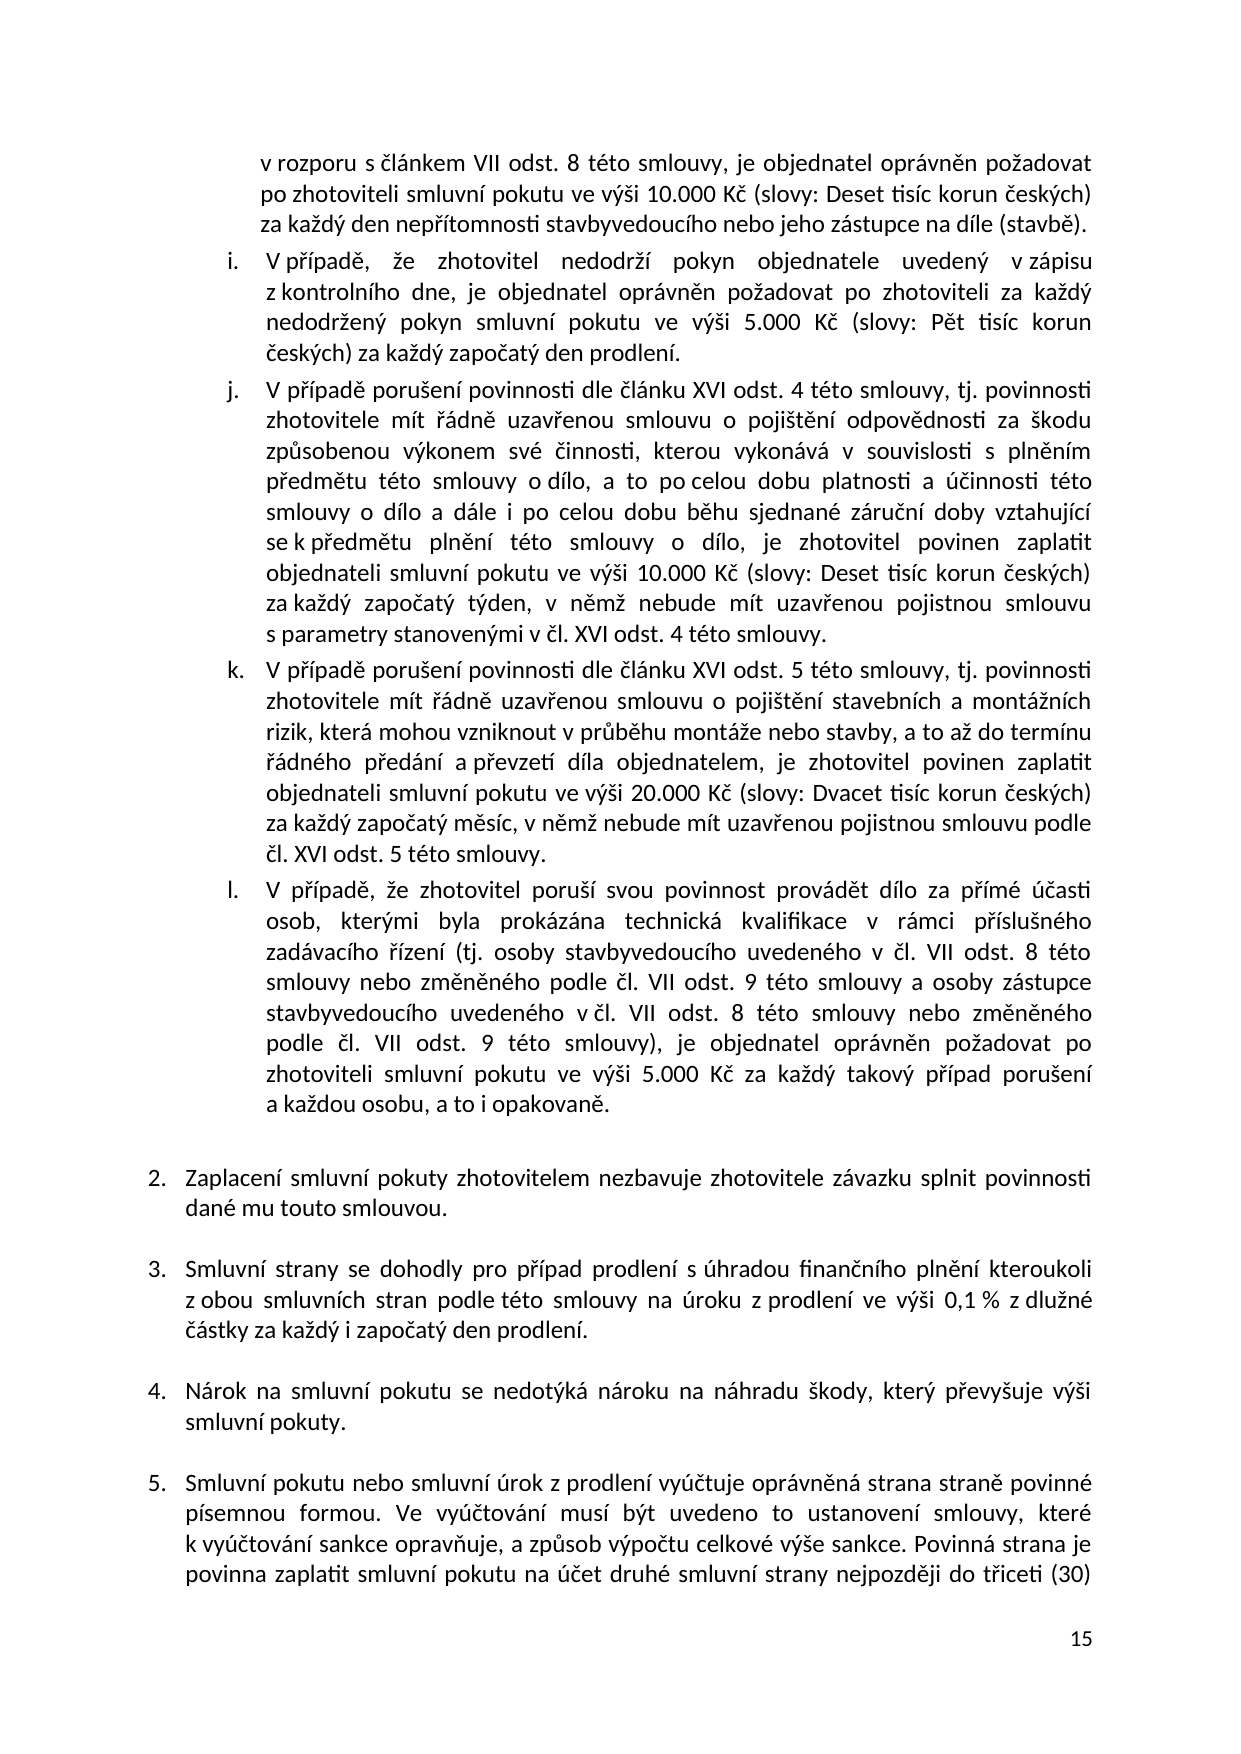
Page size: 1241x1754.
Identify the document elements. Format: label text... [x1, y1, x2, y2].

list Smluvní strany se dohodly pro případ prodlení s úhradou finančního plnění kteroukoli z obou smluvních stran podle této smlouvy na úroku z prodlení ve výši 0,1 % z dlužné částky za každý i započatý den prodlení. [148, 1253, 1093, 1345]
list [148, 1467, 1093, 1589]
list V případě porušení povinnosti dle článku XVI odst. 5 této smlouvy, tj. povinnosti zhotovitele mít řádně uzavřenou smlouvu o pojištění stavebních a montážních rizik, která mohou vzniknout v průběhu montáže nebo stavby, a to až do termínu řádného předání a převzetí díla objednatelem, je zhotovitel povinen zaplatit objednateli smluvní pokutu ve výši 20.000 Kč (slovy: Dvacet tisíc korun českých) za každý započatý měsíc, v němž nebude mít uzavřenou pojistnou smlouvu podle čl. XVI odst. 5 této smlouvy. [227, 655, 1093, 868]
list V případě, že zhotovitel poruší svou povinnost provádět dílo za přímé účasti osob, kterými byla prokázána technická kvalifikace v rámci příslušného zadávacího řízení (tj. osoby stavbyvedoucího uvedeného v čl. VII odst. 8 této smlouvy nebo změněného podle čl. VII odst. 9 této smlouvy a osoby zástupce stavbyvedoucího uvedeného v čl. VII odst. 8 této smlouvy nebo změněného podle čl. VII odst. 9 této smlouvy), je objednatel oprávněn požadovat po zhotoviteli smluvní pokutu ve výši 5.000 Kč za každý takový případ porušení a každou osobu, a to i opakovaně. [227, 874, 1093, 1119]
list Zaplacení smluvní pokuty zhotovitelem nezbavuje zhotovitele závazku splnit povinnosti dané mu touto smlouvou. [148, 1162, 1093, 1223]
list V případě, že zhotovitel nedodrží pokyn objednatele uvedený v zápisu z kontrolního dne, je objednatel oprávněn požadovat po zhotoviteli za každý nedodržený pokyn smluvní pokutu ve výši 5.000 Kč (slovy: Pět tisíc korun českých) za každý započatý den prodlení. [227, 245, 1093, 367]
list Nárok na smluvní pokutu se nedotýká nároku na náhradu škody, který převyšuje výši smluvní pokuty. [148, 1375, 1093, 1436]
list V případě porušení povinnosti dle článku XVI odst. 4 této smlouvy, tj. povinnosti zhotovitele mít řádně uzavřenou smlouvu o pojištění odpovědnosti za škodu způsobenou výkonem své činnosti, kterou vykonává v souvislosti s plněním předmětu této smlouvy o dílo, a to po celou dobu platnosti a účinnosti této smlouvy o dílo a dále i po celou dobu běhu sjednané záruční doby vztahující se k předmětu plnění této smlouvy o dílo, je zhotovitel povinen zaplatit objednateli smluvní pokutu ve výši 10.000 Kč (slovy: Deset tisíc korun českých) za každý započatý týden, v němž nebude mít uzavřenou pojistnou smlouvu s parametry stanovenými v čl. XVI odst. 4 této smlouvy. [227, 374, 1093, 648]
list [223, 148, 1093, 239]
